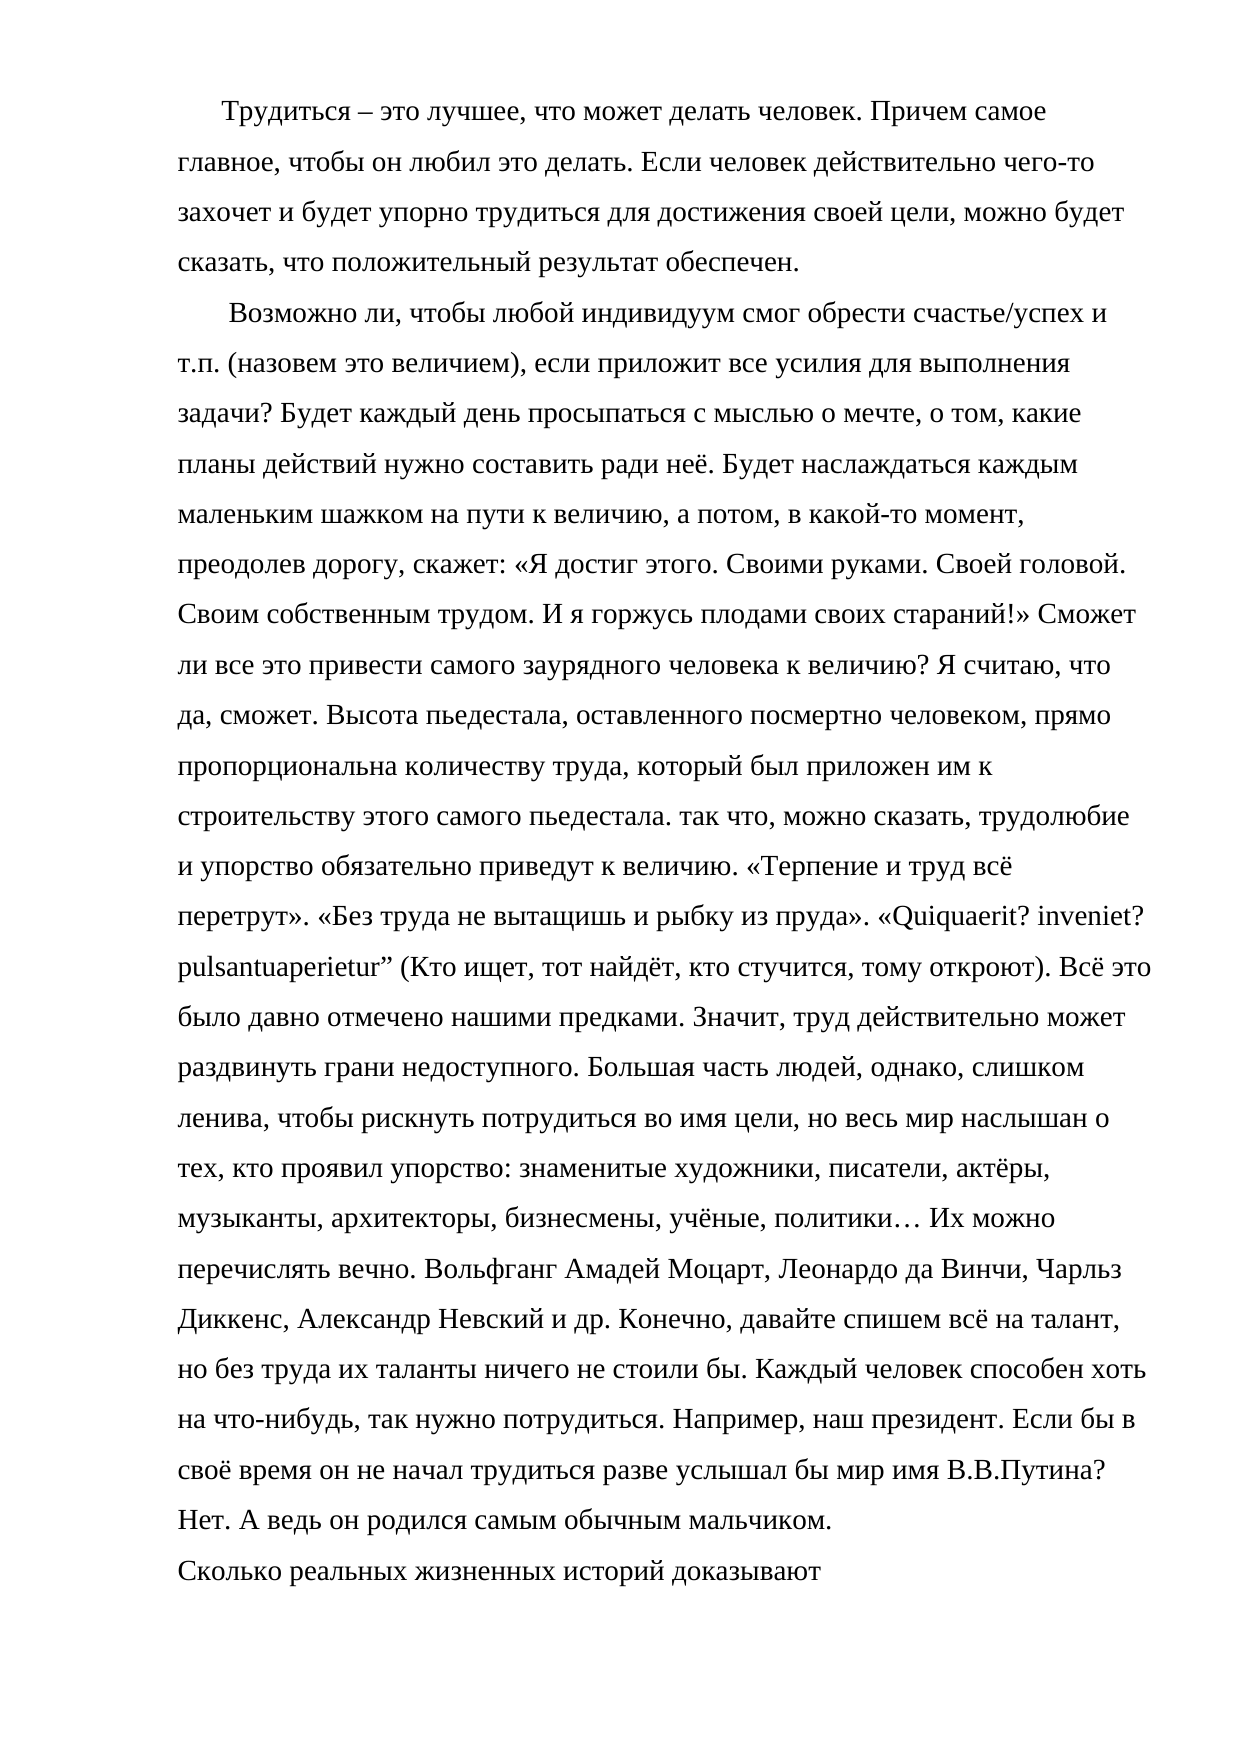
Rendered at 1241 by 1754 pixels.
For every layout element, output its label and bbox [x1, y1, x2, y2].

text [177, 93, 1152, 1586]
